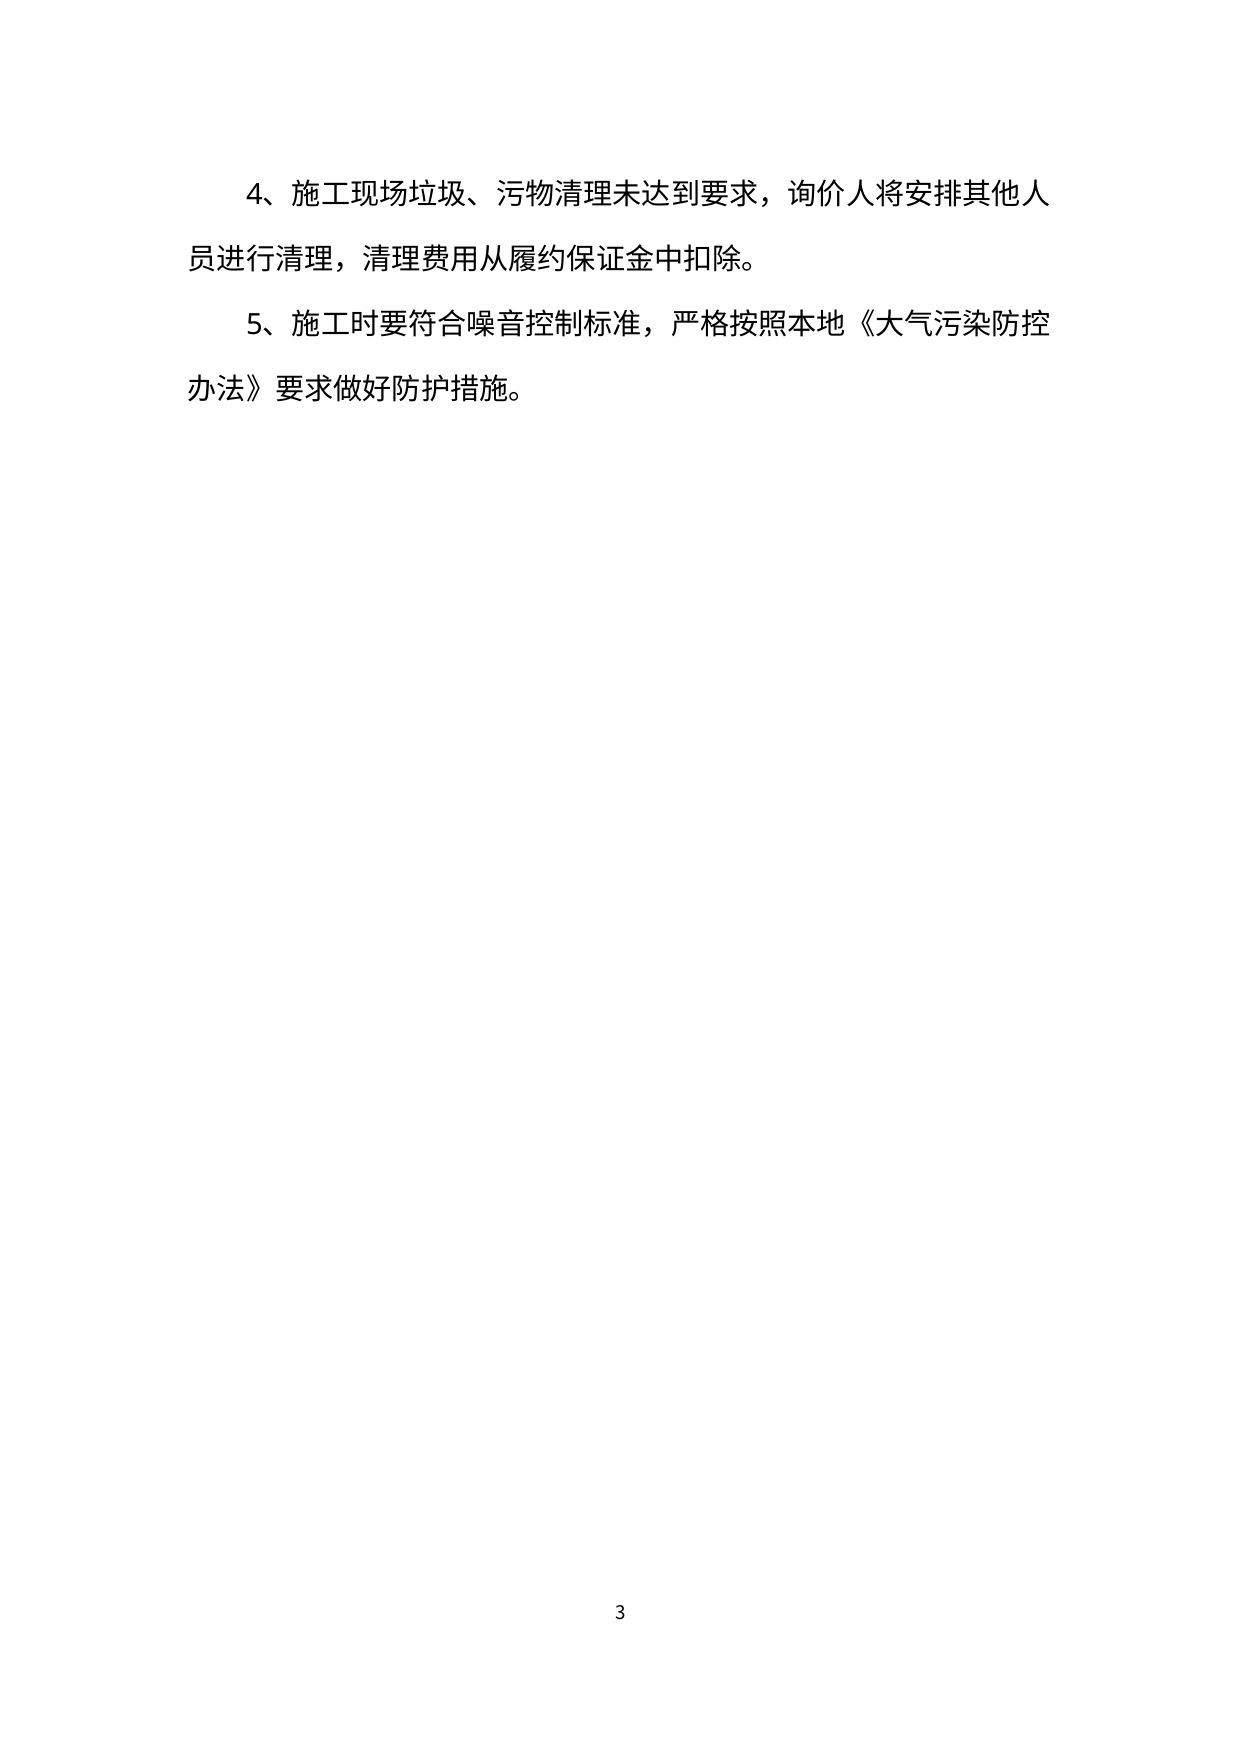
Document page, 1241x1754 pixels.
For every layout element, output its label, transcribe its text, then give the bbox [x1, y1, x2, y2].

text 5、施工时要符合噪音控制标准，严格按照本地《大气污染防控办法》要求做好防护措施。 [187, 289, 1053, 419]
text 4、施工现场垃圾、污物清理未达到要求，询价人将安排其他人员进行清理，清理费用从履约保证金中扣除。 [187, 159, 1053, 289]
